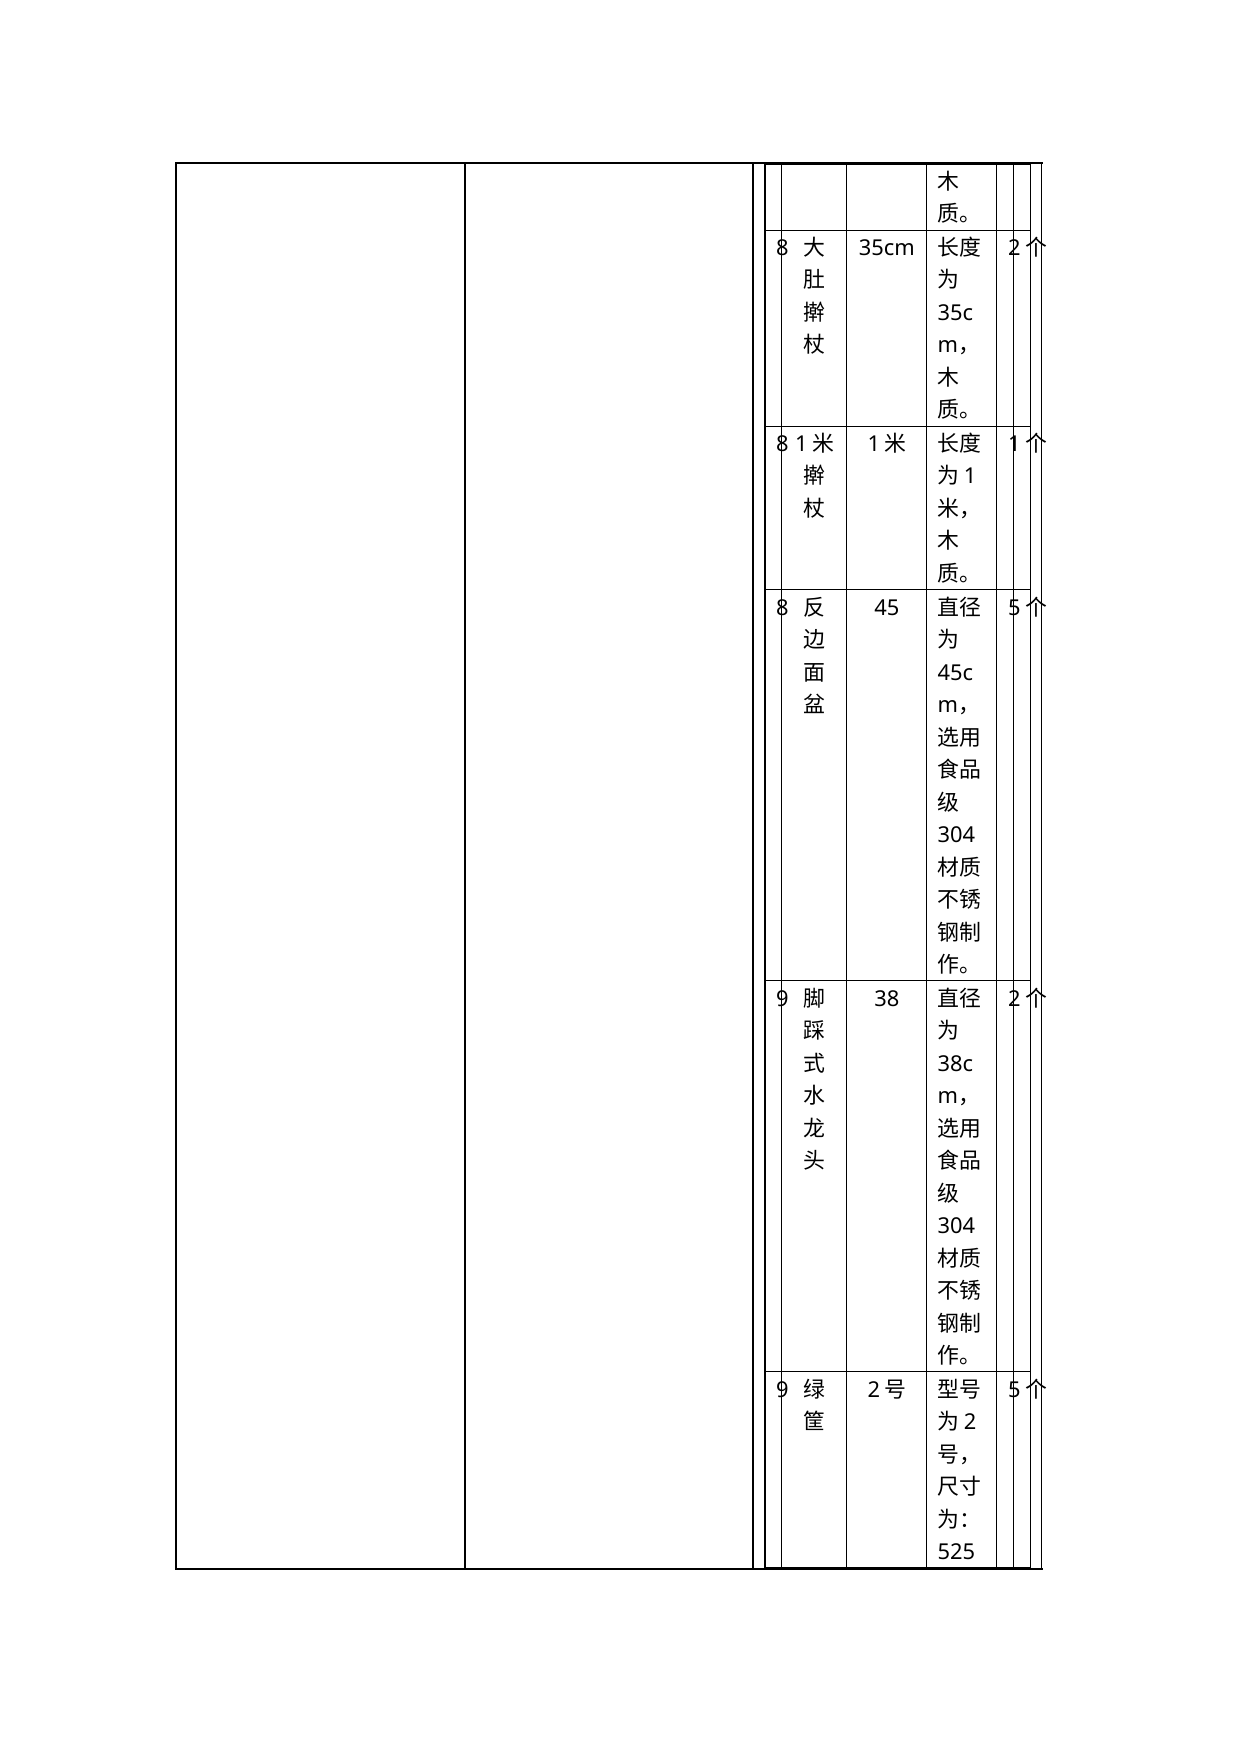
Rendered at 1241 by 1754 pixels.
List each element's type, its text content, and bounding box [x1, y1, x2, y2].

table_cell [1031, 240, 1041, 438]
table_cell [997, 165, 1013, 230]
table_cell [927, 981, 996, 1371]
table_cell [927, 231, 996, 426]
table_cell [997, 231, 1013, 426]
table_cell [766, 427, 781, 589]
table_cell 1 [177, 164, 464, 1568]
table_cell [997, 590, 1013, 980]
table_cell [466, 164, 752, 1568]
table_cell [927, 590, 996, 980]
table_cell [766, 981, 781, 1371]
table_cell [1014, 165, 1030, 230]
table_cell [1014, 1372, 1030, 1567]
table_cell [766, 231, 781, 426]
table_cell [997, 427, 1013, 589]
table_cell [1031, 600, 1041, 993]
table_cell [1031, 436, 1041, 602]
table_cell [1031, 164, 1041, 242]
table_cell [782, 1372, 846, 1567]
table_cell [1031, 991, 1041, 1384]
table_cell [754, 164, 764, 1568]
table_cell [997, 1372, 1013, 1567]
table_cell [766, 165, 781, 230]
table_cell [782, 981, 846, 1371]
table_cell [847, 981, 926, 1371]
table_cell [766, 1372, 781, 1567]
table_cell [1031, 1382, 1041, 1568]
table_cell [766, 590, 781, 980]
table_cell [1014, 427, 1030, 589]
table_cell [847, 231, 926, 426]
table_cell [847, 427, 926, 589]
table_cell [782, 231, 846, 426]
table_cell [997, 981, 1013, 1371]
table_cell [927, 165, 996, 230]
table_cell [782, 165, 846, 230]
table_cell [782, 427, 846, 589]
table_cell [927, 1372, 996, 1567]
table_cell [927, 427, 996, 589]
table_cell [1014, 590, 1030, 980]
table_cell [847, 590, 926, 980]
table_cell [1014, 981, 1030, 1371]
table_cell [1014, 231, 1030, 426]
table_cell [782, 590, 846, 980]
table_cell [847, 1372, 926, 1567]
table_cell [847, 165, 926, 230]
